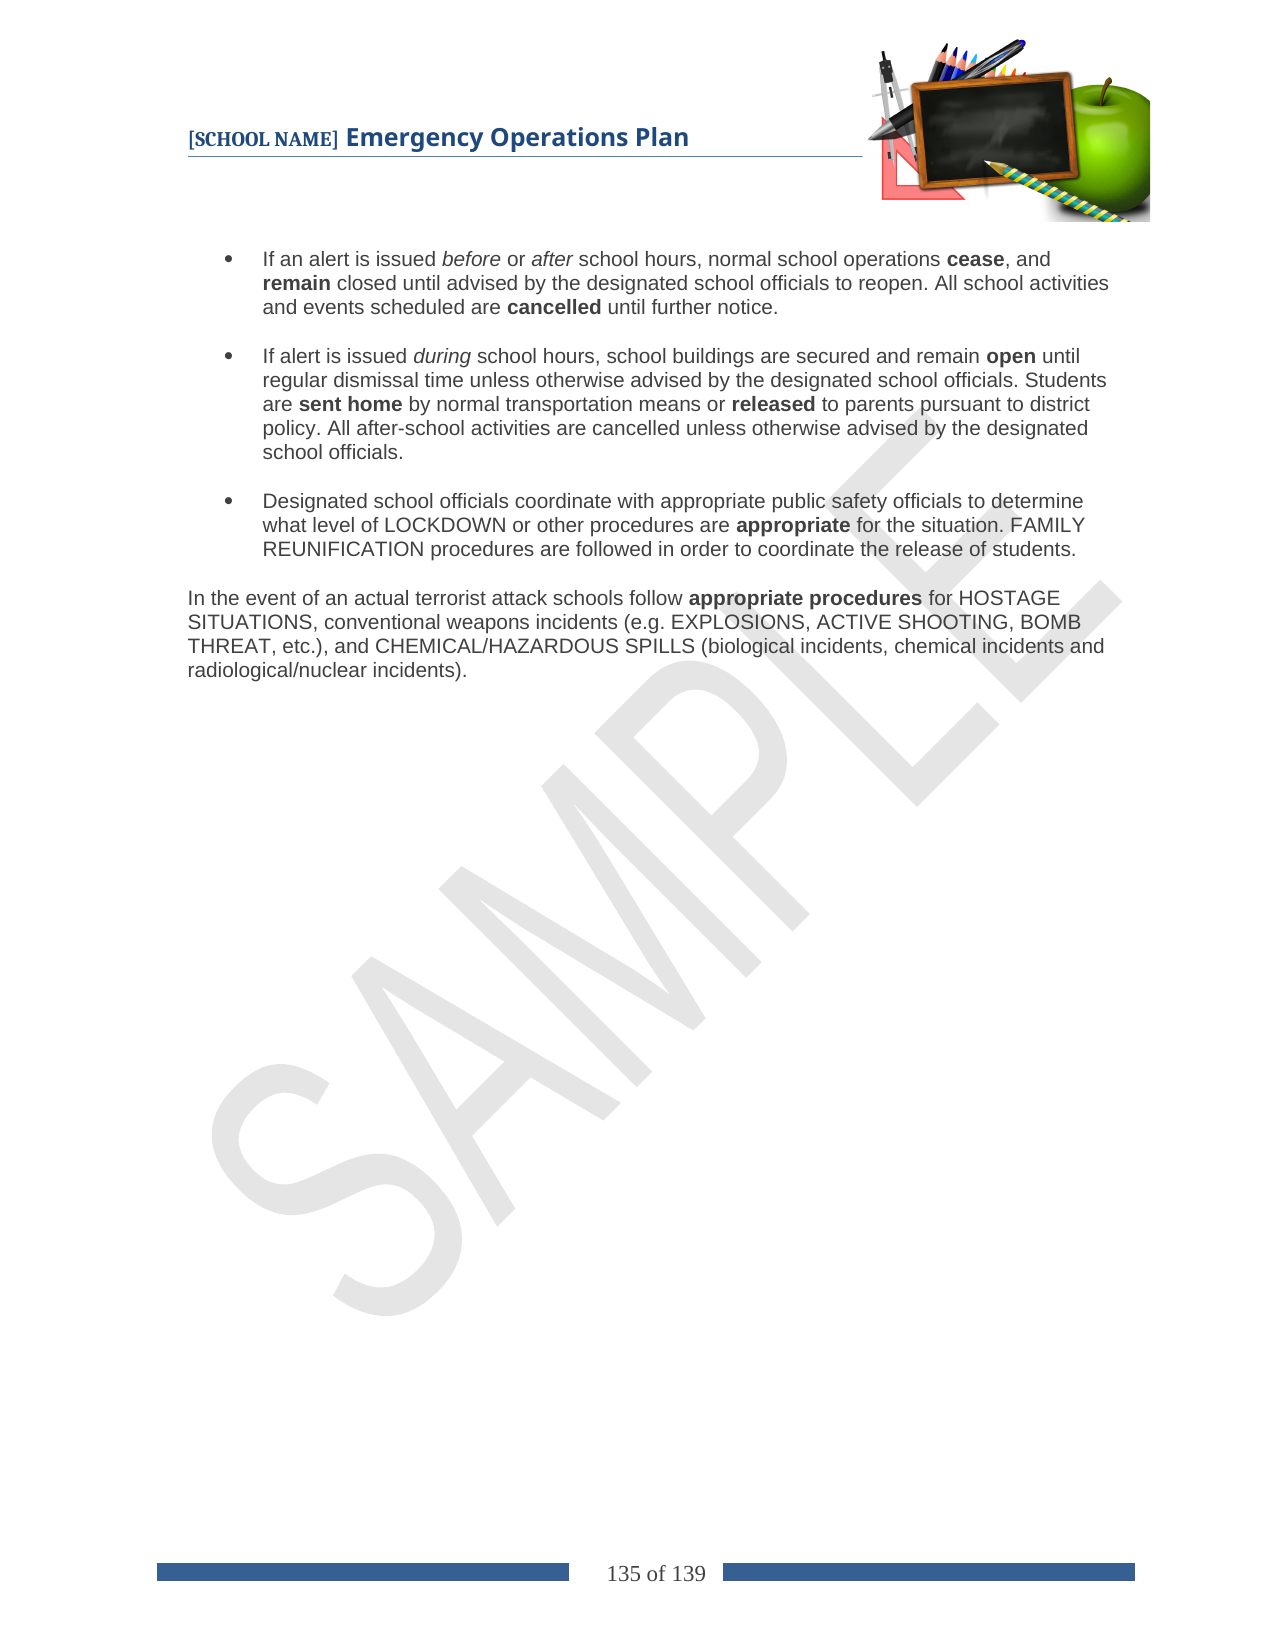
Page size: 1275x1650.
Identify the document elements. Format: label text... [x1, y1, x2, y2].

list Designated school officials coordinate with appropriate public safety officials to determine what level of LOCKDOWN or other procedures are appropriate for the situation. FAMILY REUNIFICATION procedures are followed in order to coordinate the release of students. [225, 489, 1117, 561]
list If alert is issued during school hours, school buildings are secured and remain open until regular dismissal time unless otherwise advised by the designated school officials. Students are sent home by normal transportation means or released to parents pursuant to district policy. All after-school activities are cancelled unless otherwise advised by the designated school officials. [225, 344, 1117, 464]
picture [862, 37, 1150, 221]
text In the event of an actual terrorist attack schools follow appropriate procedures for HOSTAGE SITUATIONS, conventional weapons incidents (e.g. EXPLOSIONS, ACTIVE SHOOTING, BOMB THREAT, etc.), and CHEMICAL/HAZARDOUS SPILLS (biological incidents, chemical incidents and radiological/nuclear incidents). [187, 586, 1117, 681]
list If an alert is issued before or after school hours, normal school operations cease, and remain closed until advised by the designated school officials to reopen. All school activities and events scheduled are cancelled until further notice. [225, 247, 1117, 319]
